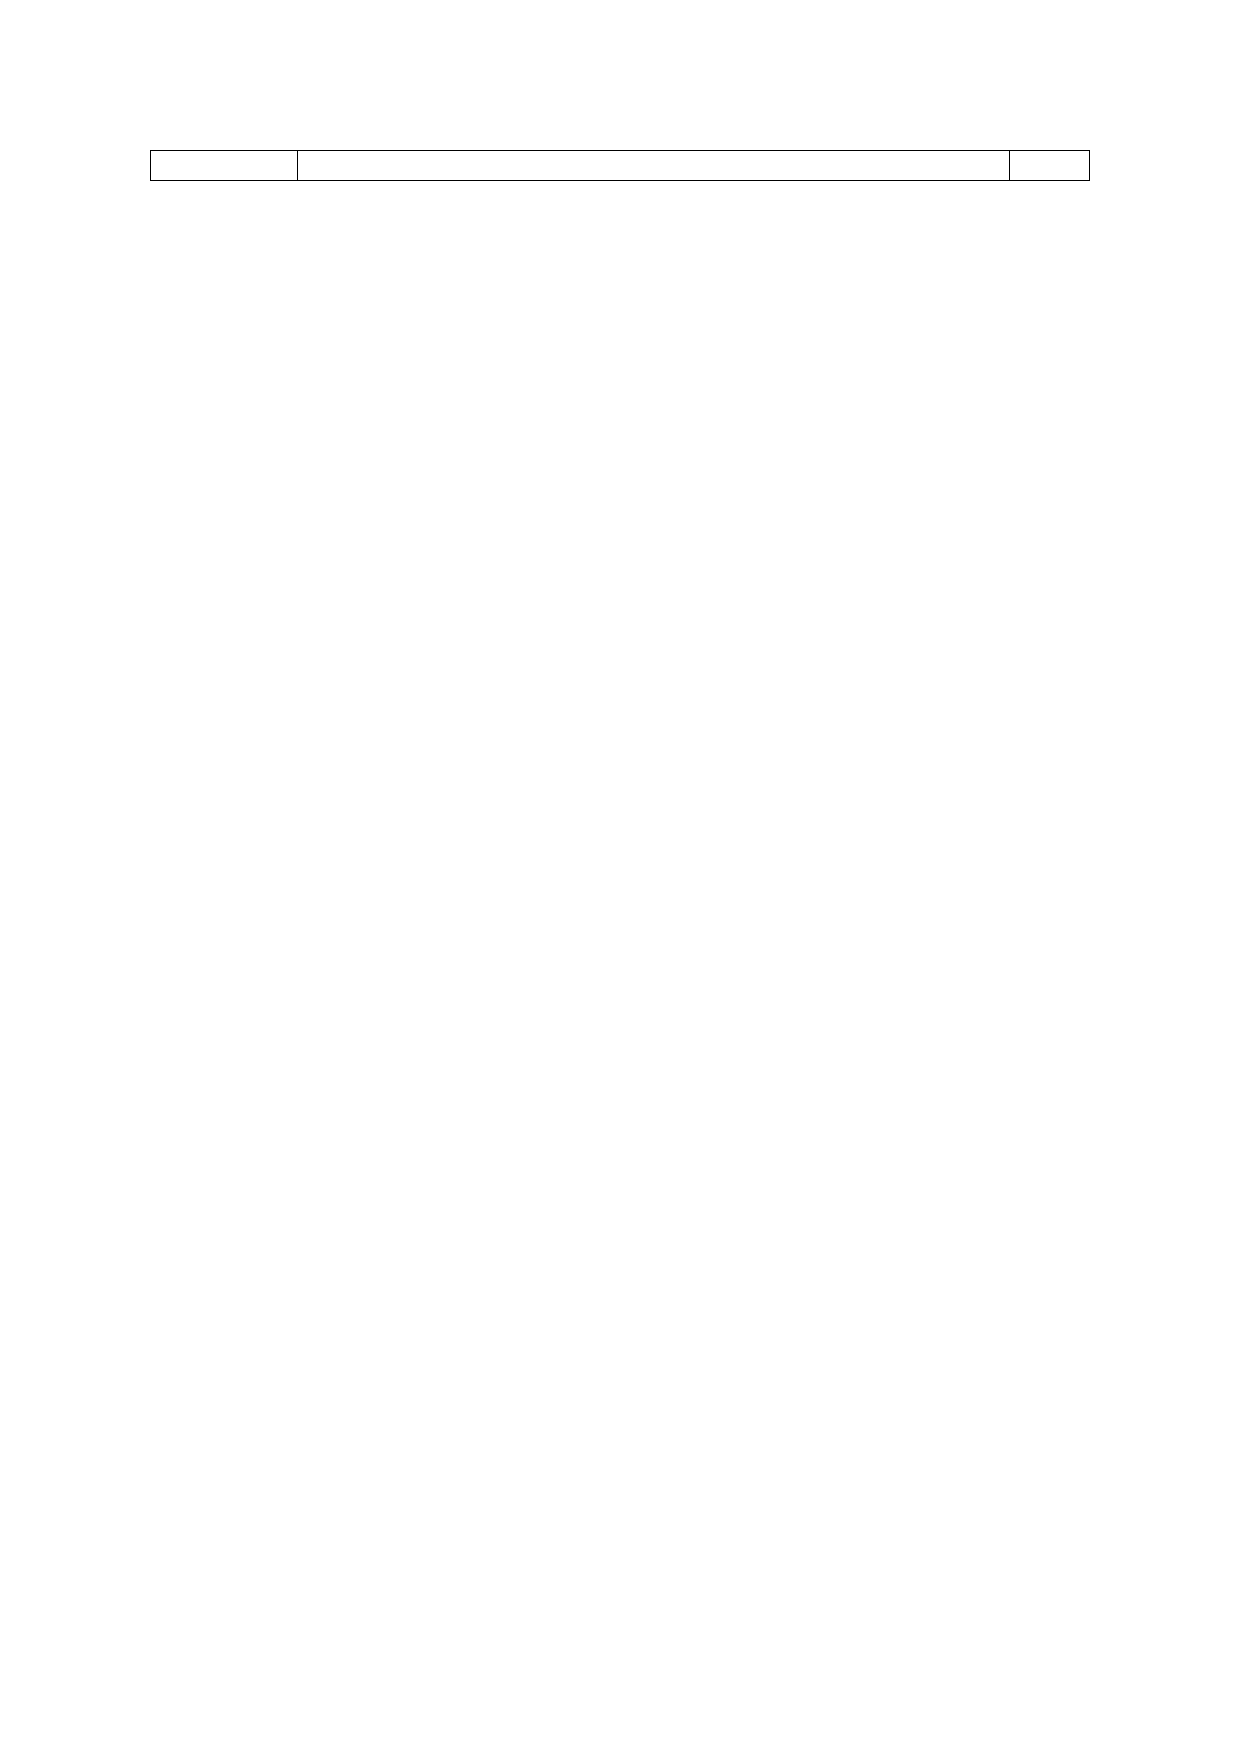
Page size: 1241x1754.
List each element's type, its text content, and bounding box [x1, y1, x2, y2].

table_cell Script 23 [151, 151, 297, 179]
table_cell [298, 151, 1009, 179]
table_cell 2 [1010, 151, 1089, 179]
